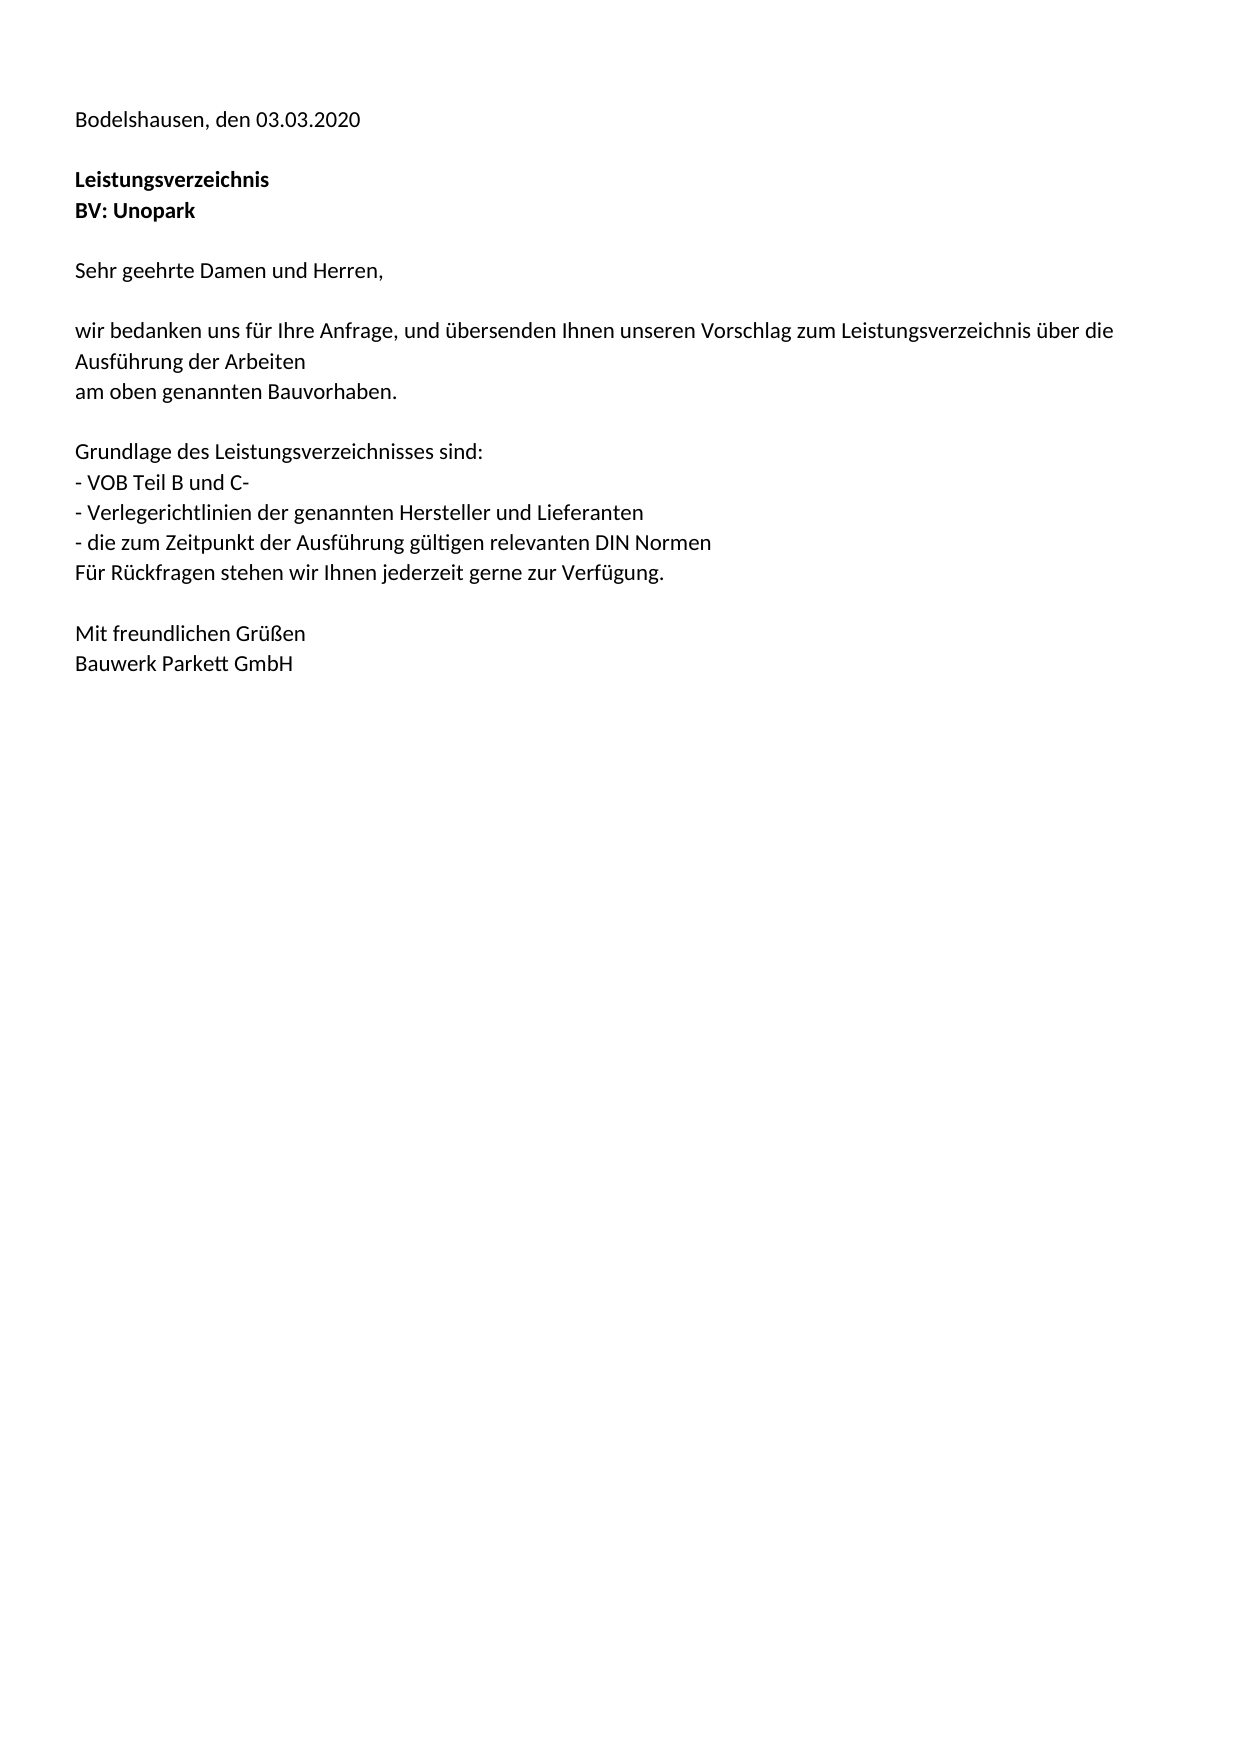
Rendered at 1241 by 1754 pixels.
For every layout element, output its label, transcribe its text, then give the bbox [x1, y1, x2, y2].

text BV: Unopark [75, 196, 1165, 224]
text - VOB Teil B und C- [75, 468, 1165, 496]
text Mit freundlichen Grüßen [75, 619, 1165, 647]
text Sehr geehrte Damen und Herren, [75, 256, 1165, 284]
text Für Rückfragen stehen wir Ihnen jederzeit gerne zur Verfügung. [75, 558, 1165, 586]
text - die zum Zeitpunkt der Ausführung gültigen relevanten DIN Normen [75, 528, 1165, 556]
text Leistungsverzeichnis [75, 166, 1165, 194]
text wir bedanken uns für Ihre Anfrage, und übersenden Ihnen unseren Vorschlag zum Leistungsverzeichnis über die Ausführung der Arbeiten [75, 317, 1165, 375]
text Bauwerk Parkett GmbH [75, 649, 1165, 677]
text Grundlage des Leistungsverzeichnisses sind: [75, 437, 1165, 466]
text am oben genannten Bauvorhaben. [75, 377, 1165, 405]
text - Verlegerichtlinien der genannten Hersteller und Lieferanten [75, 498, 1165, 526]
text Bodelshausen, den 03.03.2020 [75, 105, 1165, 133]
